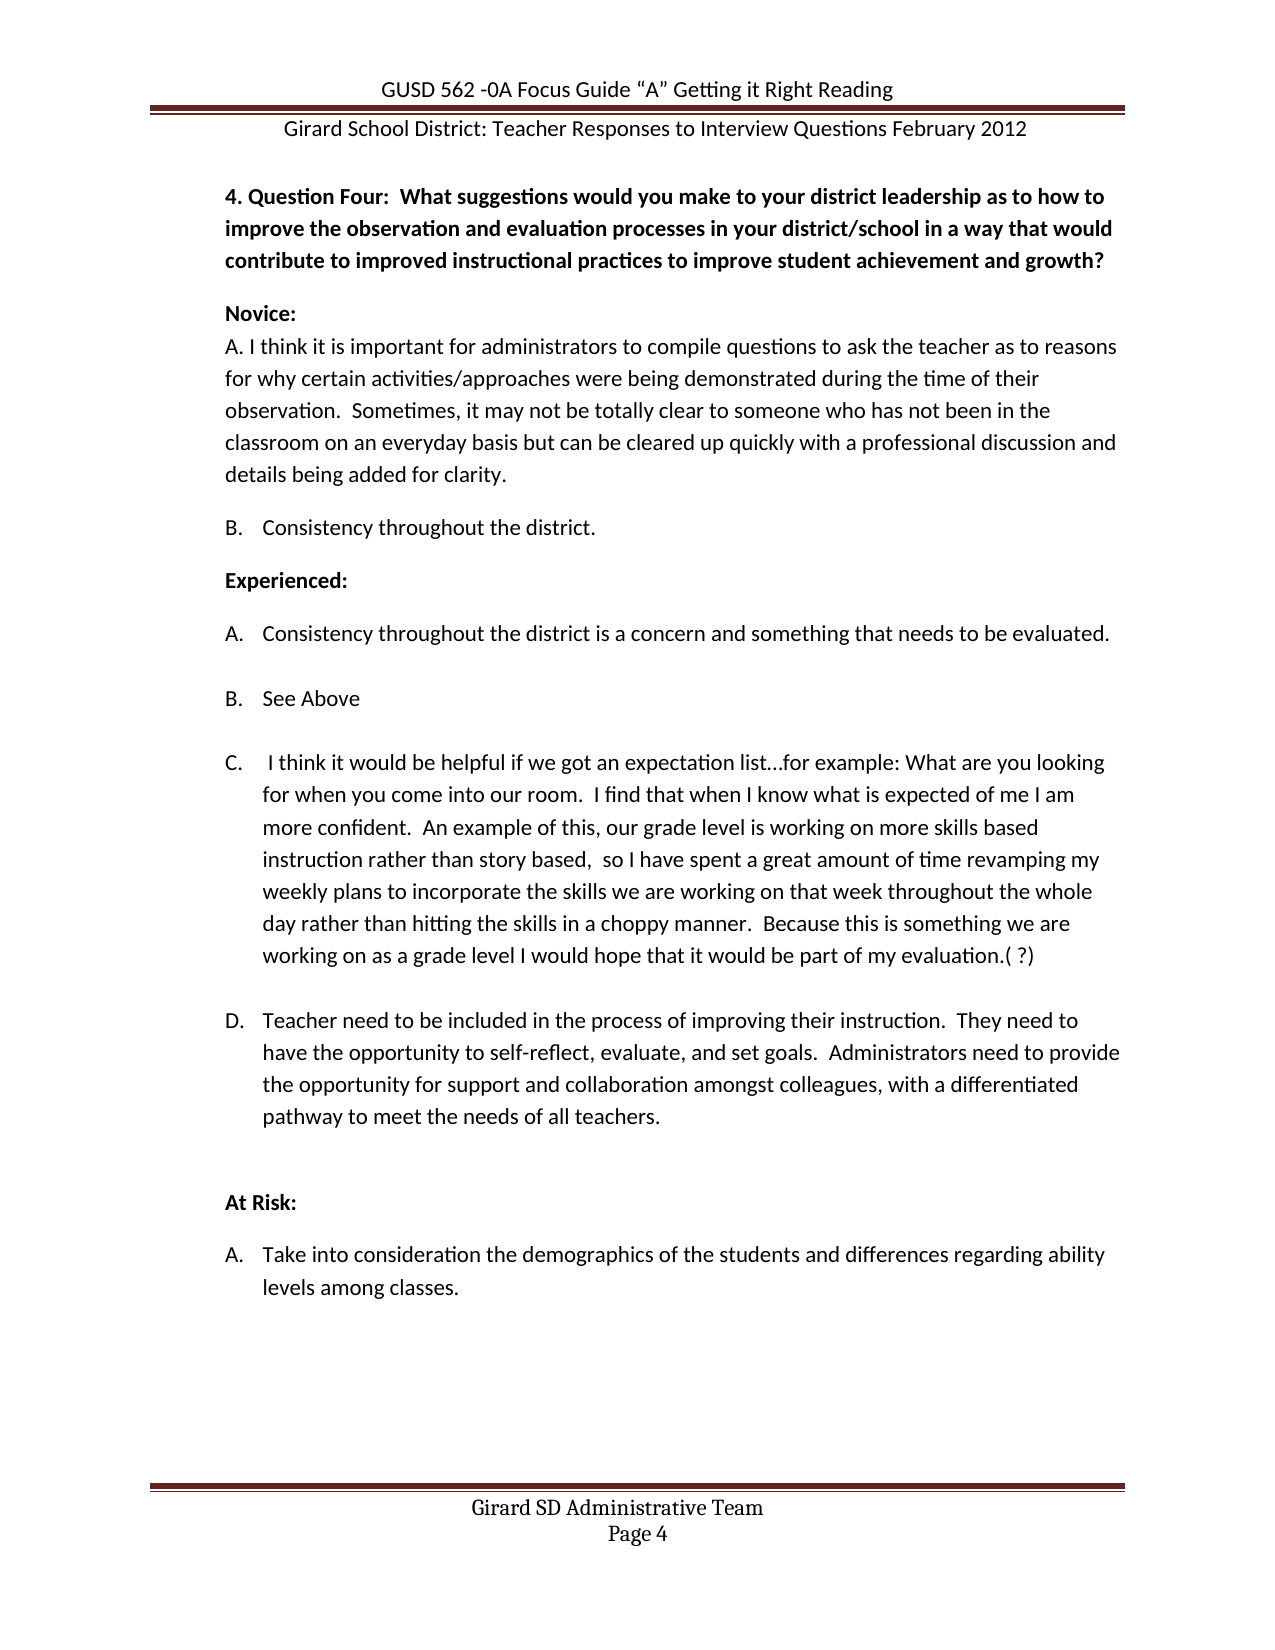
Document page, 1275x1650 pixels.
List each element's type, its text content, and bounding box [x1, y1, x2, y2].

text 4. Question Four: What suggestions would you make to your district leadership as to how to improve the observation and evaluation processes in your district/school in a way that would contribute to improved instructional practices to improve student achievement and growth? [225, 150, 1125, 274]
list Consistency throughout the district is a concern and something that needs to be evaluated. [225, 619, 1125, 680]
text Experienced: [225, 567, 1125, 594]
text At Risk: [225, 1188, 1125, 1216]
list I think it would be helpful if we got an expectation list…for example: What are you looking for when you come into our room. I find that when I know what is expected of me I am more confident. An example of this, our grade level is working on more skills based instruction rather than story based, so I have spent a great amount of time revamping my weekly plans to incorporate the skills we are working on that week throughout the whole day rather than hitting the skills in a choppy manner. Because this is something we are working on as a grade level I would hope that it would be part of my evaluation.( ?) [225, 748, 1125, 969]
text Novice: A. I think it is important for administrators to compile questions to ask the teacher as to reasons for why certain activities/approaches were being demonstrated during the time of their observation. Sometimes, it may not be totally clear to someone who has not been in the classroom on an everyday basis but can be cleared up quickly with a professional discussion and details being added for clarity. [225, 299, 1125, 488]
list Teacher need to be included in the process of improving their instruction. They need to have the opportunity to self-reflect, evaluate, and set goals. Administrators need to provide the opportunity for support and collaboration amongst colleagues, with a differentiated pathway to meet the needs of all teachers. [225, 1006, 1125, 1163]
list Consistency throughout the district. [225, 513, 1125, 542]
list Take into consideration the demographics of the students and differences regarding ability levels among classes. [225, 1241, 1125, 1301]
list See Above [225, 684, 1125, 744]
